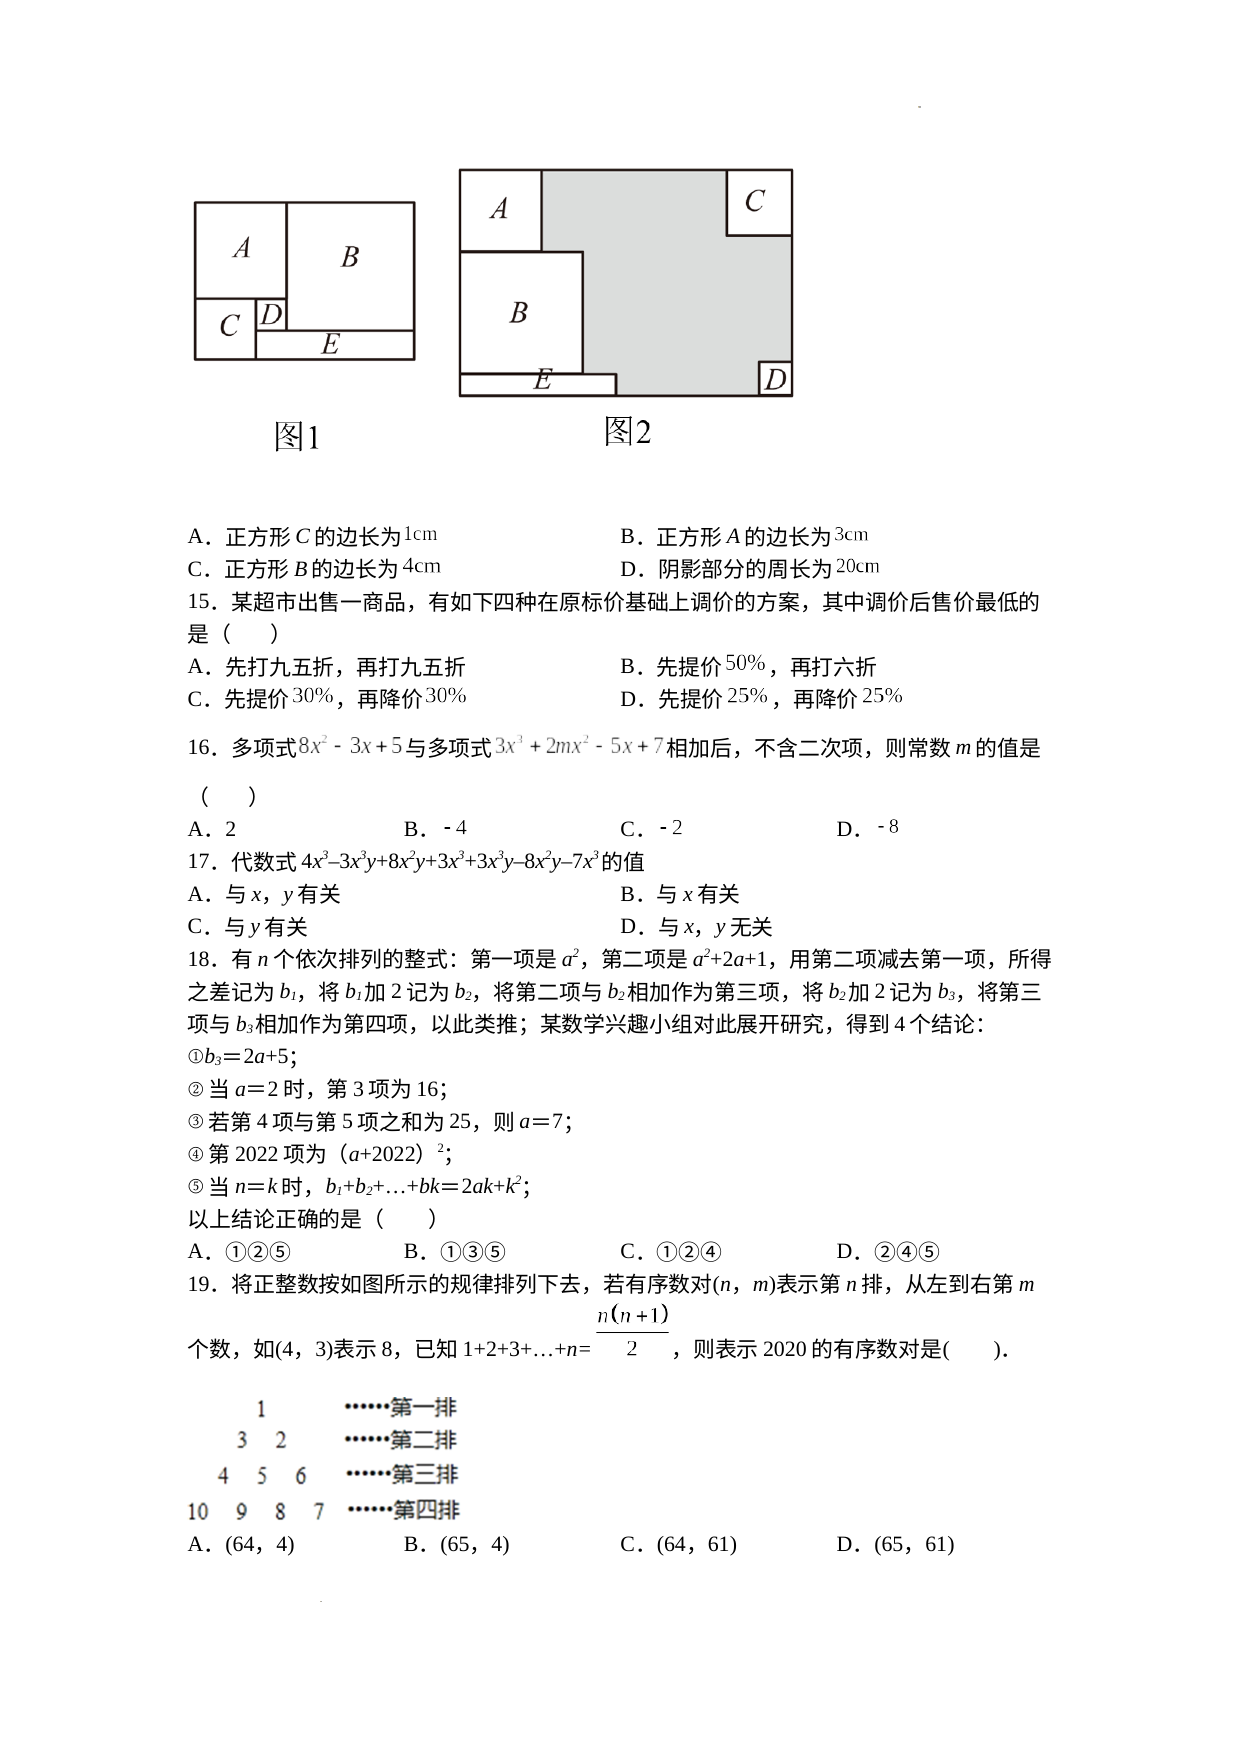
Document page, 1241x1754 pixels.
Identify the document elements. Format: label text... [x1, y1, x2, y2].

picture [187, 162, 805, 458]
text A．(64，4) B．(65，4) C．(64，61) D．(65，61) [187, 1527, 1053, 1559]
text ①b3＝2a+5； [187, 1039, 1053, 1072]
text A．正方形C的边长为 B．正方形A的边长为 [187, 519, 1053, 552]
text ②当a＝2时，第3项为16； [187, 1072, 1053, 1104]
text C．先提价，再降价 D．先提价，再降价 [187, 682, 1053, 714]
text 15．某超市出售一商品，有如下四种在原标价基础上调价的方案，其中调价后售价最低的是（ ） [187, 584, 1053, 649]
text ③若第4项与第5项之和为25，则a＝7； [187, 1104, 1053, 1137]
text A．2 B． C． D． [187, 812, 1053, 844]
text 17．代数式4x3–3x3y+8x2y+3x3+3x3y–8x2y–7x3的值 [187, 844, 1053, 877]
text A．先打九五折，再打九五折 B．先提价，再打六折 [187, 649, 1053, 682]
text 16．多项式与多项式相加后，不含二次项，则常数m的值是（ ） [187, 714, 1053, 812]
text 以上结论正确的是（ ） [187, 1202, 1053, 1234]
text ⑤当n＝k时，b1+b2+…+bk＝2ak+k2； [187, 1169, 1053, 1202]
text 18．有n个依次排列的整式：第一项是a2，第二项是a2+2a+1，用第二项减去第一项，所得之差记为b1，将b1加2记为b2，将第二项与b2相加作为第三项，将b2加2记为b3，将第三项与b3相加作为第四项，以此类推；某数学兴趣小组对此展开研究，得到4个结论： [187, 942, 1053, 1039]
text ④第2022项为（a+2022）2； [187, 1137, 1053, 1169]
text 19．将正整数按如图所示的规律排列下去，若有序数对(n，m)表示第n排，从左到右第m个数，如(4，3)表示8，已知1+2+3+…+n=，则表示2020的有序数对是( )． [187, 1267, 1053, 1397]
picture [187, 1397, 464, 1524]
text C．与y有关 D．与x，y无关 [187, 909, 1053, 942]
text A．①②⑤ B．①③⑤ C．①②④ D．②④⑤ [187, 1234, 1053, 1267]
text A．与x，y有关 B．与x有关 [187, 877, 1053, 909]
text C．正方形B的边长为 D．阴影部分的周长为 [187, 552, 1053, 584]
